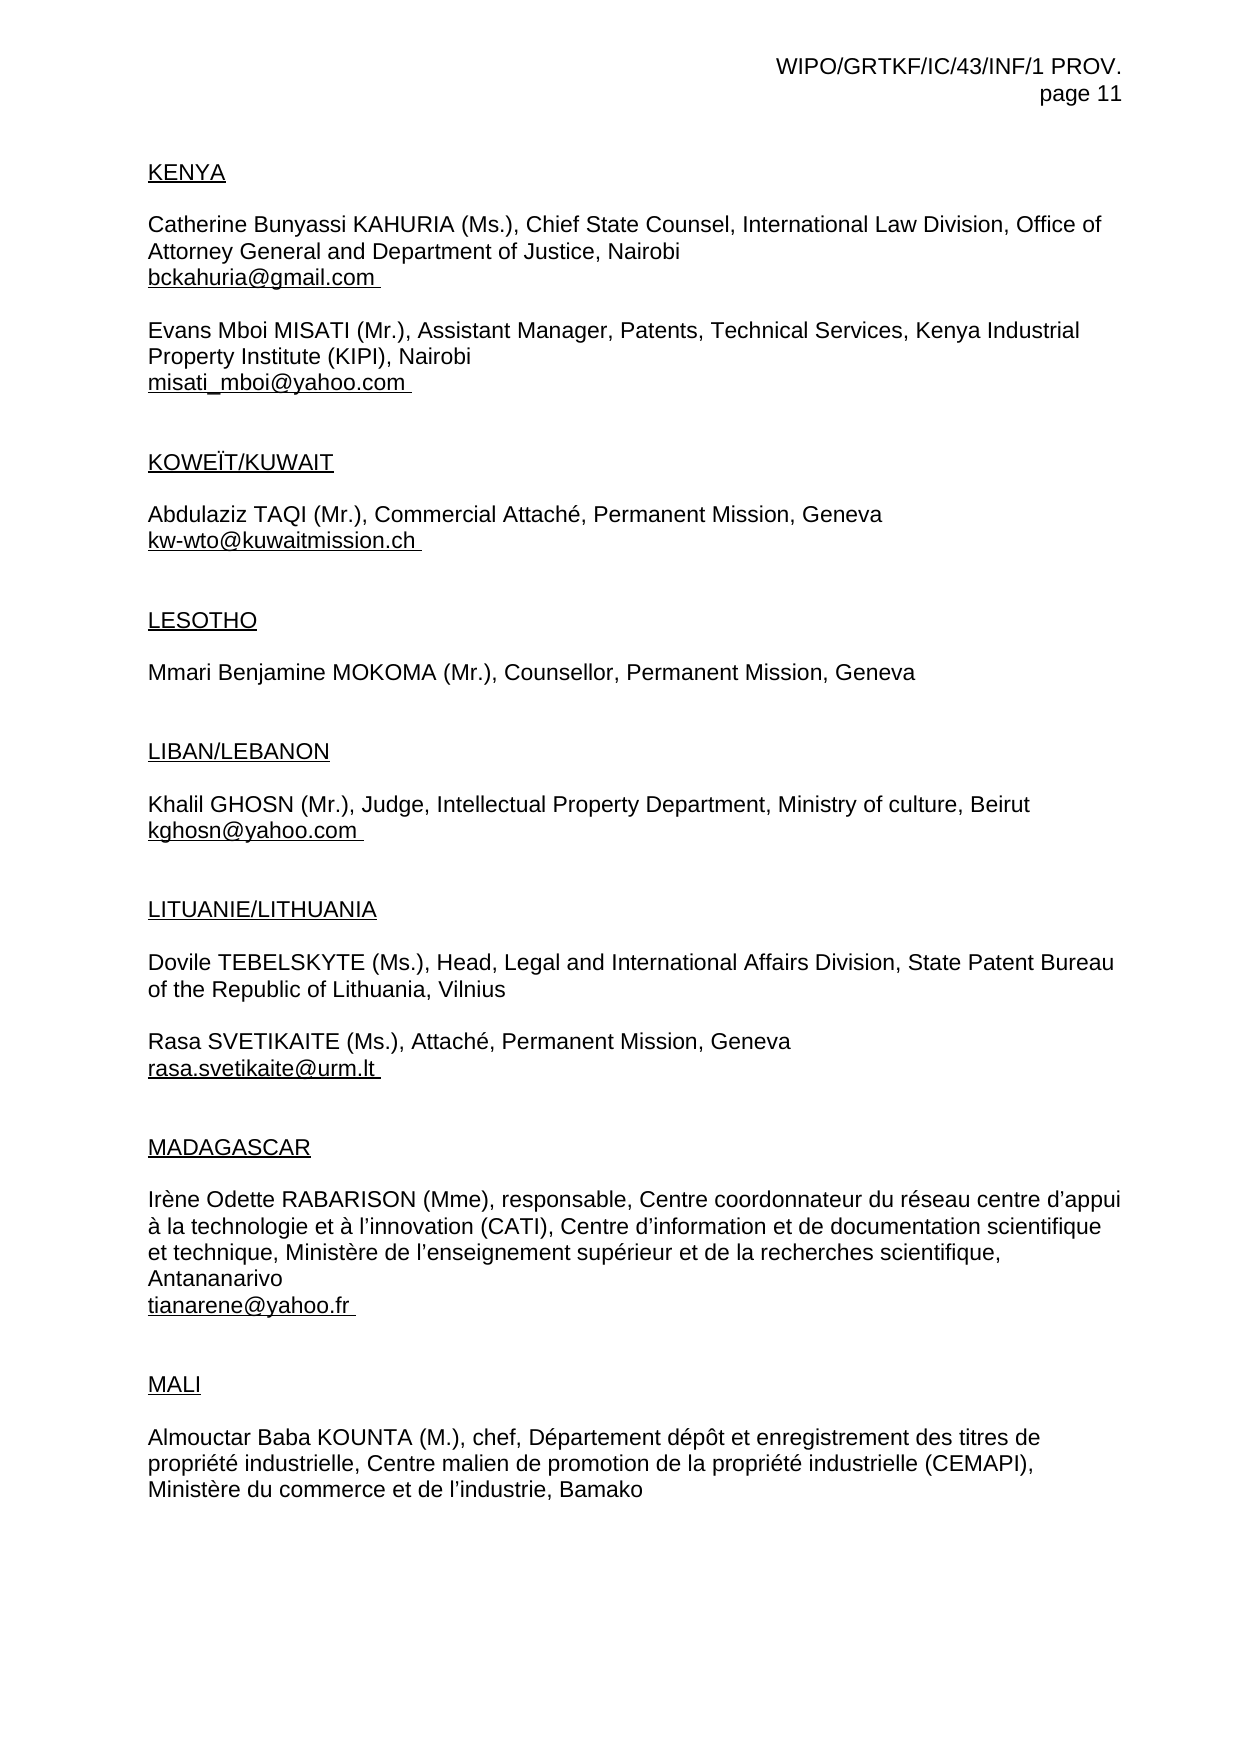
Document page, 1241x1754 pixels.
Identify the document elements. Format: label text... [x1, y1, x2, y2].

text tianarene@yahoo.fr [148, 1292, 1122, 1318]
text bckahuria@gmail.com [148, 264, 1122, 290]
text LIBAN/LEBANON [148, 738, 1122, 765]
text kghosn@yahoo.com [148, 817, 1122, 844]
text Abdulaziz TAQI (Mr.), Commercial Attaché, Permanent Mission, Geneva [148, 501, 1122, 527]
text LESOTHO [148, 607, 1122, 633]
text rasa.svetikaite@urm.lt [148, 1054, 1122, 1081]
text KENYA [148, 158, 1122, 185]
text Dovile TEBELSKYTE (Ms.), Head, Legal and International Affairs Division, State Patent Bureau of the Republic of Lithuania, Vilnius [148, 949, 1122, 1002]
text Catherine Bunyassi KAHURIA (Ms.), Chief State Counsel, International Law Division, Office of Attorney General and Department of Justice, Nairobi [148, 211, 1122, 264]
text LITUANIE/LITHUANIA [148, 896, 1122, 923]
text Khalil GHOSN (Mr.), Judge, Intellectual Property Department, Ministry of culture, Beirut [148, 791, 1122, 817]
text Almouctar Baba KOUNTA (M.), chef, Département dépôt et enregistrement des titres de propriété industrielle, Centre malien de promotion de la propriété industrielle (CEMAPI), Ministère du commerce et de l’industrie, Bamako [148, 1423, 1122, 1503]
text Mmari Benjamine MOKOMA (Mr.), Counsellor, Permanent Mission, Geneva [148, 659, 1122, 686]
text MALI [148, 1371, 1122, 1397]
text MADAGASCAR [148, 1134, 1122, 1160]
text Rasa SVETIKAITE (Ms.), Attaché, Permanent Mission, Geneva [148, 1028, 1122, 1054]
text Irène Odette RABARISON (Mme), responsable, Centre coordonnateur du réseau centre d’appui à la technologie et à l’innovation (CATI), Centre d’information et de documentation scientifique et technique, Ministère de l’enseignement supérieur et de la recherches scientifique, Antananarivo [148, 1186, 1122, 1292]
text misati_mboi@yahoo.com [148, 369, 1122, 396]
text Evans Mboi MISATI (Mr.), Assistant Manager, Patents, Technical Services, Kenya Industrial Property Institute (KIPI), Nairobi [148, 317, 1122, 369]
text KOWEÏT/KUWAIT [148, 448, 1122, 475]
text kw-wto@kuwaitmission.ch [148, 527, 1122, 554]
